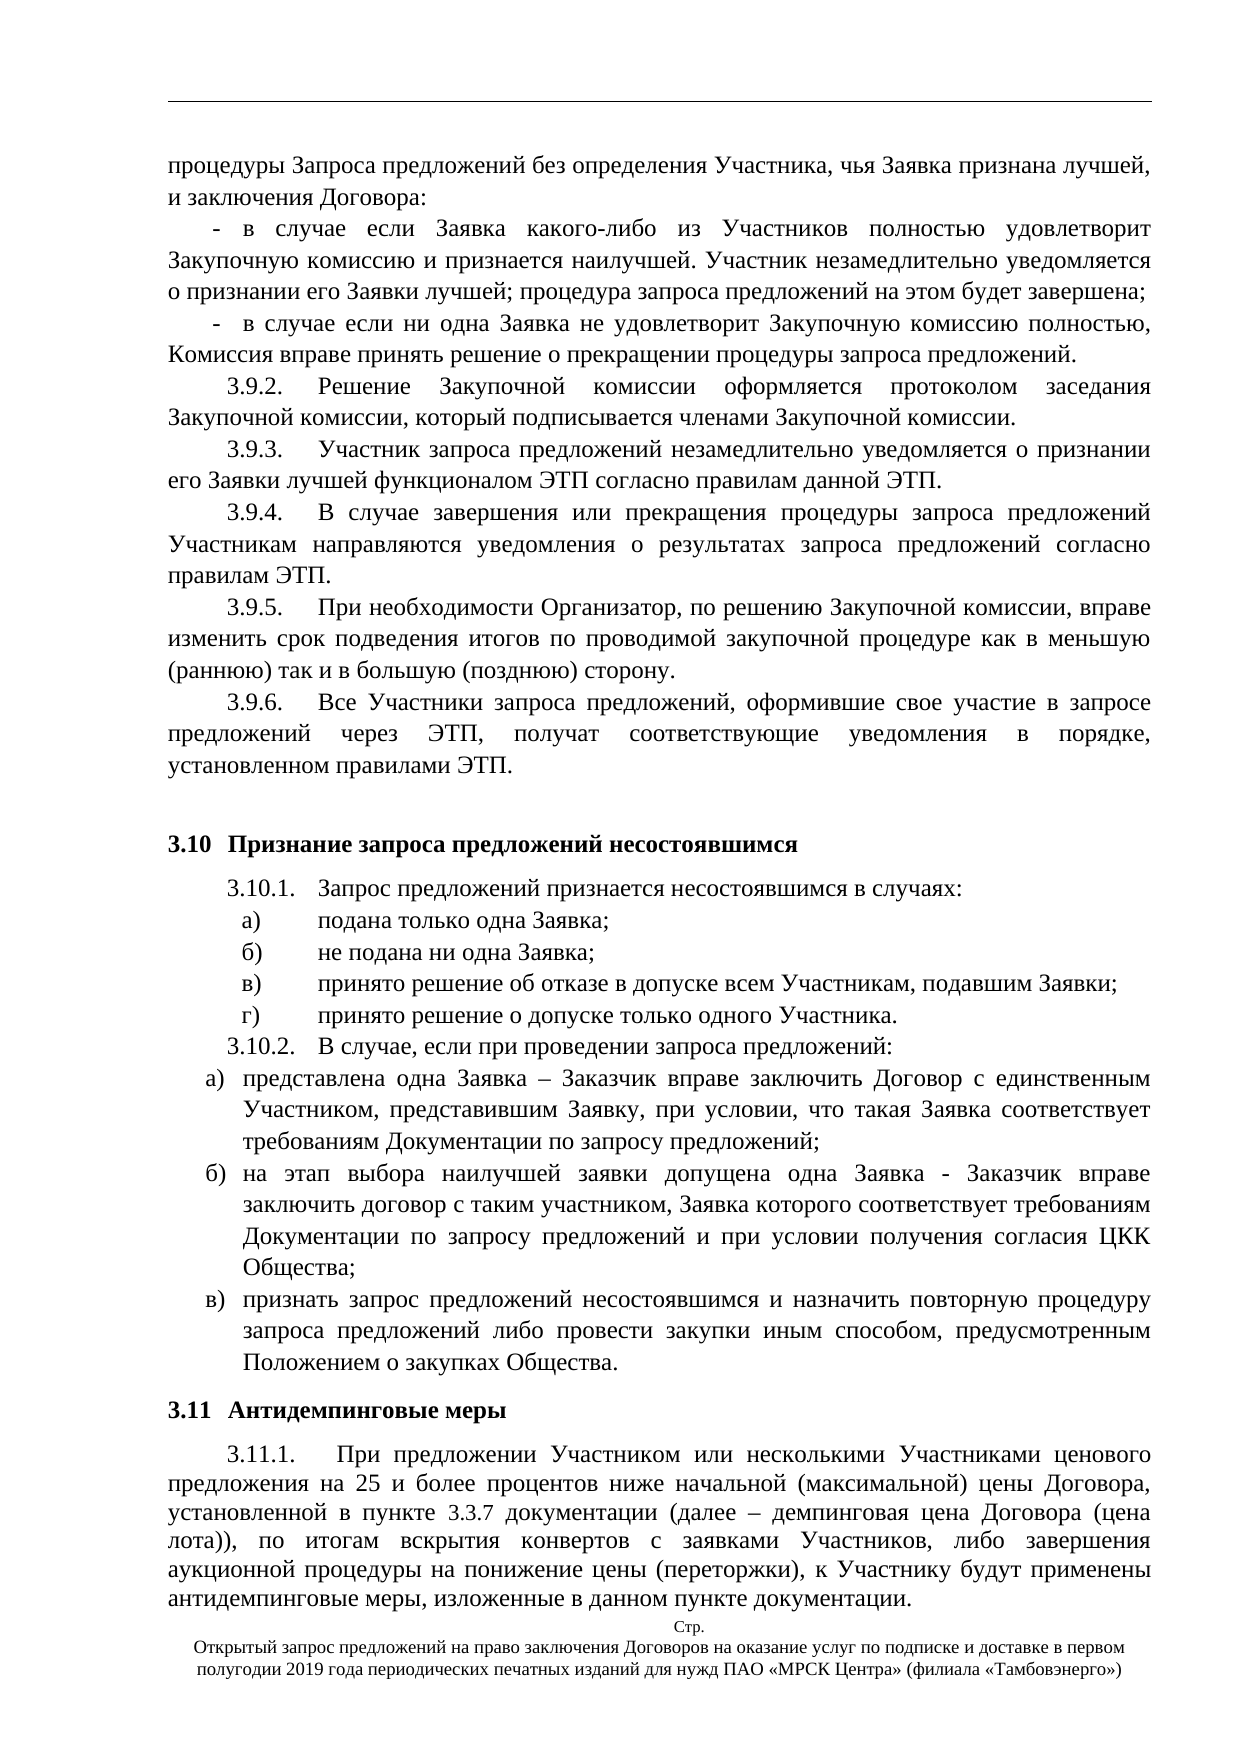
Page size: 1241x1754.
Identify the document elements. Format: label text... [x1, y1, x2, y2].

list В случае, если при проведении запроса предложений: [168, 1031, 1152, 1060]
list принято решение об отказе в допуске всем Участникам, подавшим Заявки; [168, 968, 1152, 997]
list В случае завершения или прекращения процедуры запроса предложений Участникам направляются уведомления о результатах запроса предложений согласно правилам ЭТП. [168, 497, 1152, 589]
list на этап выбора наилучшей заявки допущена одна Заявка - Заказчик вправе заключить договор с таким участником, Заявка которого соответствует требованиям Документации по запросу предложений и при условии получения согласия ЦКК Общества; [205, 1158, 1152, 1281]
list Все Участники запроса предложений, оформившие свое участие в запросе предложений через ЭТП, получат соответствующие уведомления в порядке, установленном правилами ЭТП. [168, 687, 1152, 778]
list При необходимости Организатор, по решению Закупочной комиссии, вправе изменить срок подведения итогов по проводимой закупочной процедуре как в меньшую (раннюю) так и в большую (позднюю) сторону. [168, 592, 1152, 684]
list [168, 150, 1152, 210]
list в случае если Заявка какого-либо из Участников полностью удовлетворит Закупочную комиссию и признается наилучшей. Участник незамедлительно уведомляется о признании его Заявки лучшей; процедура запроса предложений на этом будет завершена; [168, 213, 1152, 305]
list При предложении Участником или несколькими Участниками ценового предложения на 25 и более процентов ниже начальной (максимальной) цены Договора, установленной в пункте 3.3.7 документации (далее – демпинговая цена Договора (цена лота)), по итогам вскрытия конвертов с заявками Участников, либо завершения аукционной процедуры на понижение цены (переторжки), к Участнику будут применены антидемпинговые меры, изложенные в данном пункте документации. [168, 1439, 1152, 1612]
list принято решение о допуске только одного Участника. [168, 1000, 1152, 1028]
subtitle Признание запроса предложений несостоявшимся [168, 829, 1152, 858]
list Запрос предложений признается несостоявшимся в случаях: [168, 873, 1152, 902]
list Решение Закупочной комиссии оформляется протоколом заседания Закупочной комиссии, который подписывается членами Закупочной комиссии. [168, 371, 1152, 431]
list представлена одна Заявка – Заказчик вправе заключить Договор с единственным Участником, представившим Заявку, при условии, что такая Заявка соответствует требованиям Документации по запросу предложений; [205, 1063, 1152, 1155]
subtitle Антидемпинговые меры [168, 1395, 1152, 1424]
list в случае если ни одна Заявка не удовлетворит Закупочную комиссию полностью, Комиссия вправе принять решение о прекращении процедуры запроса предложений. [168, 308, 1152, 368]
list Участник запроса предложений незамедлительно уведомляется о признании его Заявки лучшей функционалом ЭТП согласно правилам данной ЭТП. [168, 434, 1152, 494]
list подана только одна Заявка; [168, 905, 1152, 934]
list признать запрос предложений несостоявшимся и назначить повторную процедуру запроса предложений либо провести закупки иным способом, предусмотренным Положением о закупках Общества. [205, 1284, 1152, 1376]
list не подана ни одна Заявка; [168, 937, 1152, 965]
